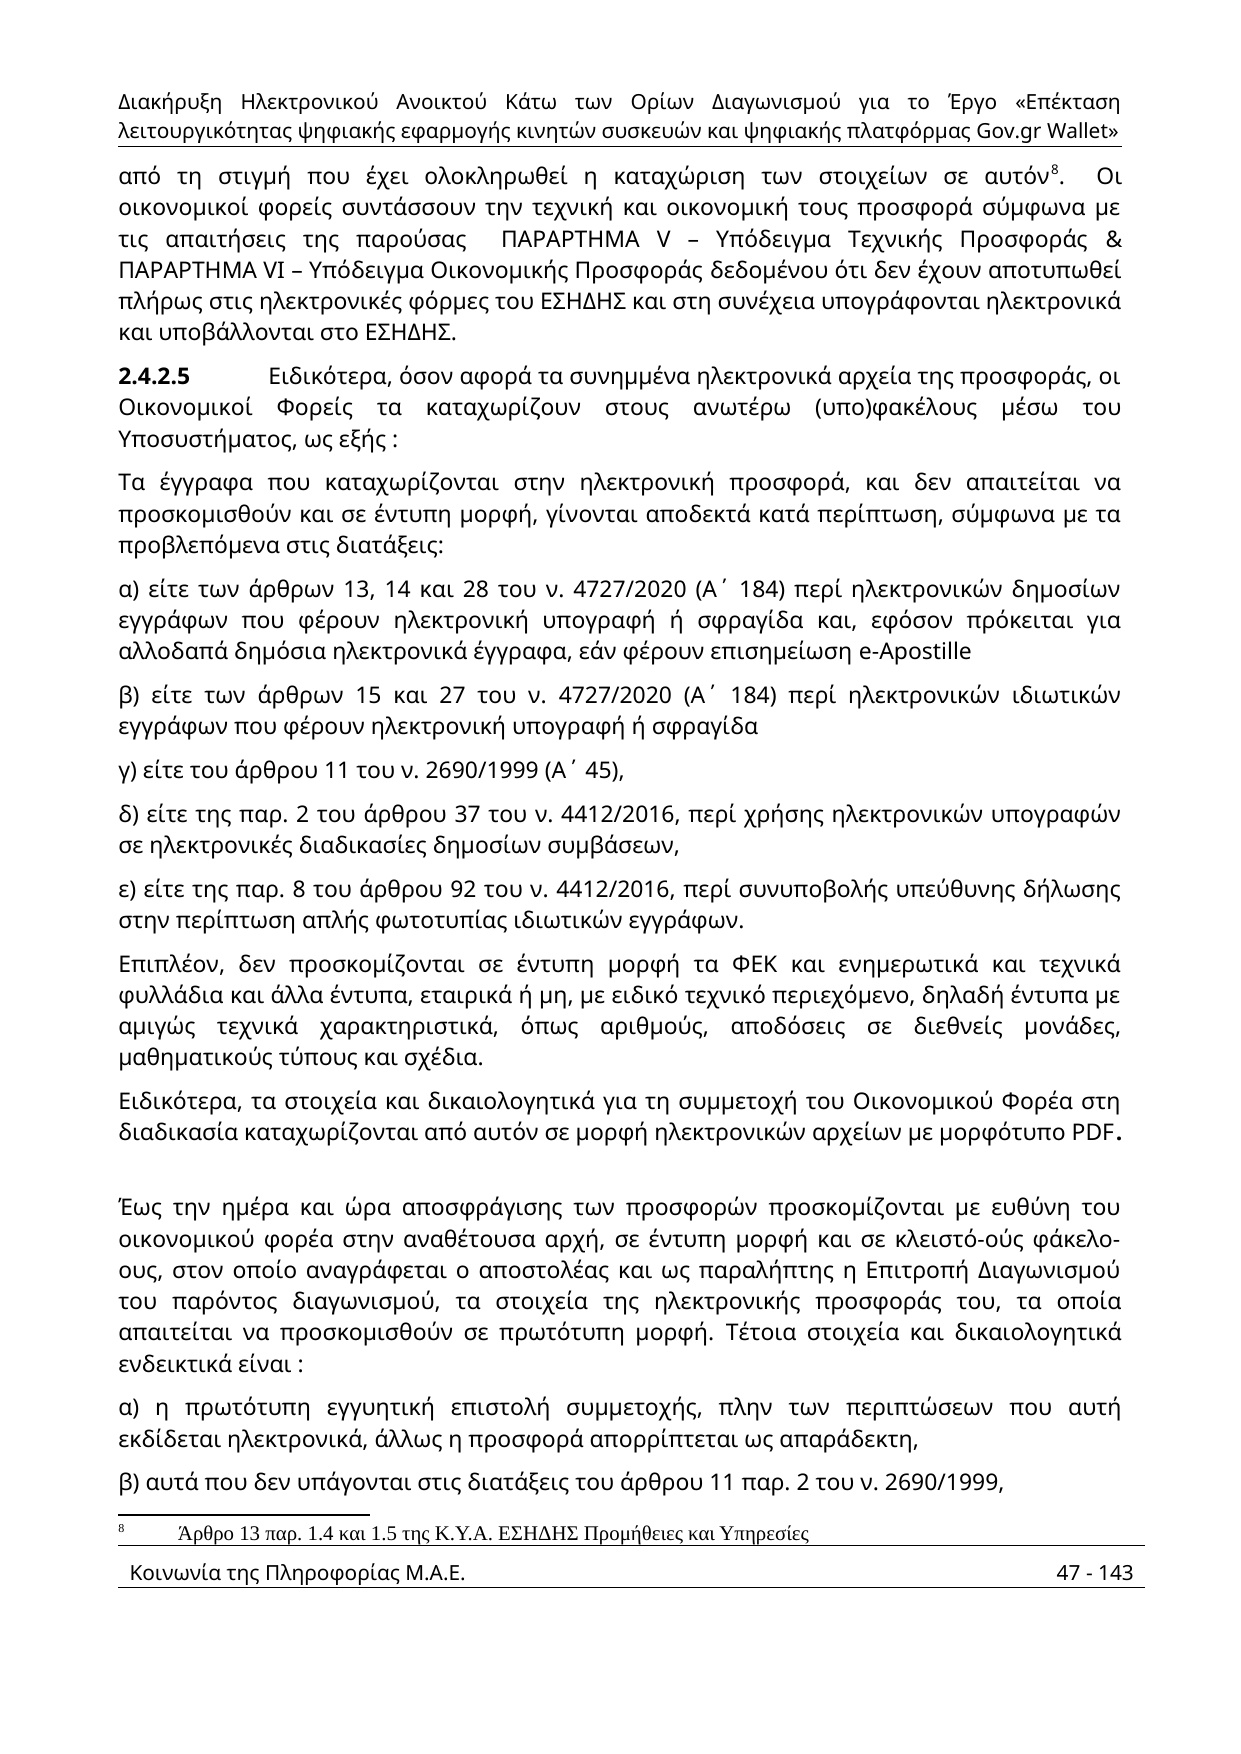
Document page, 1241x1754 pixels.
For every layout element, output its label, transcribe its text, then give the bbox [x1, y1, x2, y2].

text Τα έγγραφα που καταχωρίζονται στην ηλεκτρονική προσφορά, και δεν απαιτείται να προσκομισθούν και σε έντυπη μορφή, γίνονται αποδεκτά κατά περίπτωση, σύμφωνα με τα προβλεπόμενα στις διατάξεις: [118, 466, 1122, 560]
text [118, 160, 1122, 347]
text 2.4.2.5 Ειδικότερα, όσον αφορά τα συνημμένα ηλεκτρονικά αρχεία της προσφοράς, οι Οικονομικοί Φορείς τα καταχωρίζουν στους ανωτέρω (υπο)φακέλους μέσω του Υποσυστήματος, ως εξής : [118, 360, 1122, 454]
text β) αυτά που δεν υπάγονται στις διατάξεις του άρθρου 11 παρ. 2 του ν. 2690/1999, [118, 1466, 1122, 1497]
text α) η πρωτότυπη εγγυητική επιστολή συμμετοχής, πλην των περιπτώσεων που αυτή εκδίδεται ηλεκτρονικά, άλλως η προσφορά απορρίπτεται ως απαράδεκτη, [118, 1391, 1122, 1454]
text ε) είτε της παρ. 8 του άρθρου 92 του ν. 4412/2016, περί συνυποβολής υπεύθυνης δήλωσης στην περίπτωση απλής φωτοτυπίας ιδιωτικών εγγράφων. [118, 872, 1122, 935]
text δ) είτε της παρ. 2 του άρθρου 37 του ν. 4412/2016, περί χρήσης ηλεκτρονικών υπογραφών σε ηλεκτρονικές διαδικασίες δημοσίων συμβάσεων, [118, 797, 1122, 860]
text Έως την ημέρα και ώρα αποσφράγισης των προσφορών προσκομίζονται με ευθύνη του οικονομικού φορέα στην αναθέτουσα αρχή, σε έντυπη μορφή και σε κλειστό-ούς φάκελο-ους, στον οποίο αναγράφεται ο αποστολέας και ως παραλήπτης η Επιτροπή Διαγωνισμού του παρόντος διαγωνισμού, τα στοιχεία της ηλεκτρονικής προσφοράς του, τα οποία απαιτείται να προσκομισθούν σε πρωτότυπη μορφή. Τέτοια στοιχεία και δικαιολογητικά ενδεικτικά είναι : [118, 1191, 1122, 1379]
text Επιπλέον, δεν προσκομίζονται σε έντυπη μορφή τα ΦΕΚ και ενημερωτικά και τεχνικά φυλλάδια και άλλα έντυπα, εταιρικά ή μη, με ειδικό τεχνικό περιεχόμενο, δηλαδή έντυπα με αμιγώς τεχνικά χαρακτηριστικά, όπως αριθμούς, αποδόσεις σε διεθνείς μονάδες, μαθηματικούς τύπους και σχέδια. [118, 947, 1122, 1072]
text γ) είτε του άρθρου 11 του ν. 2690/1999 (Α΄ 45), [118, 754, 1122, 785]
text Ειδικότερα, τα στοιχεία και δικαιολογητικά για τη συμμετοχή του Οικονομικού Φορέα στη διαδικασία καταχωρίζονται από αυτόν σε μορφή ηλεκτρονικών αρχείων με μορφότυπο PDF. [118, 1085, 1122, 1179]
text β) είτε των άρθρων 15 και 27 του ν. 4727/2020 (Α΄ 184) περί ηλεκτρονικών ιδιωτικών εγγράφων που φέρουν ηλεκτρονική υπογραφή ή σφραγίδα [118, 679, 1122, 741]
text α) είτε των άρθρων 13, 14 και 28 του ν. 4727/2020 (Α΄ 184) περί ηλεκτρονικών δημοσίων εγγράφων που φέρουν ηλεκτρονική υπογραφή ή σφραγίδα και, εφόσον πρόκειται για αλλοδαπά δημόσια ηλεκτρονικά έγγραφα, εάν φέρουν επισημείωση e-Apostille [118, 572, 1122, 666]
